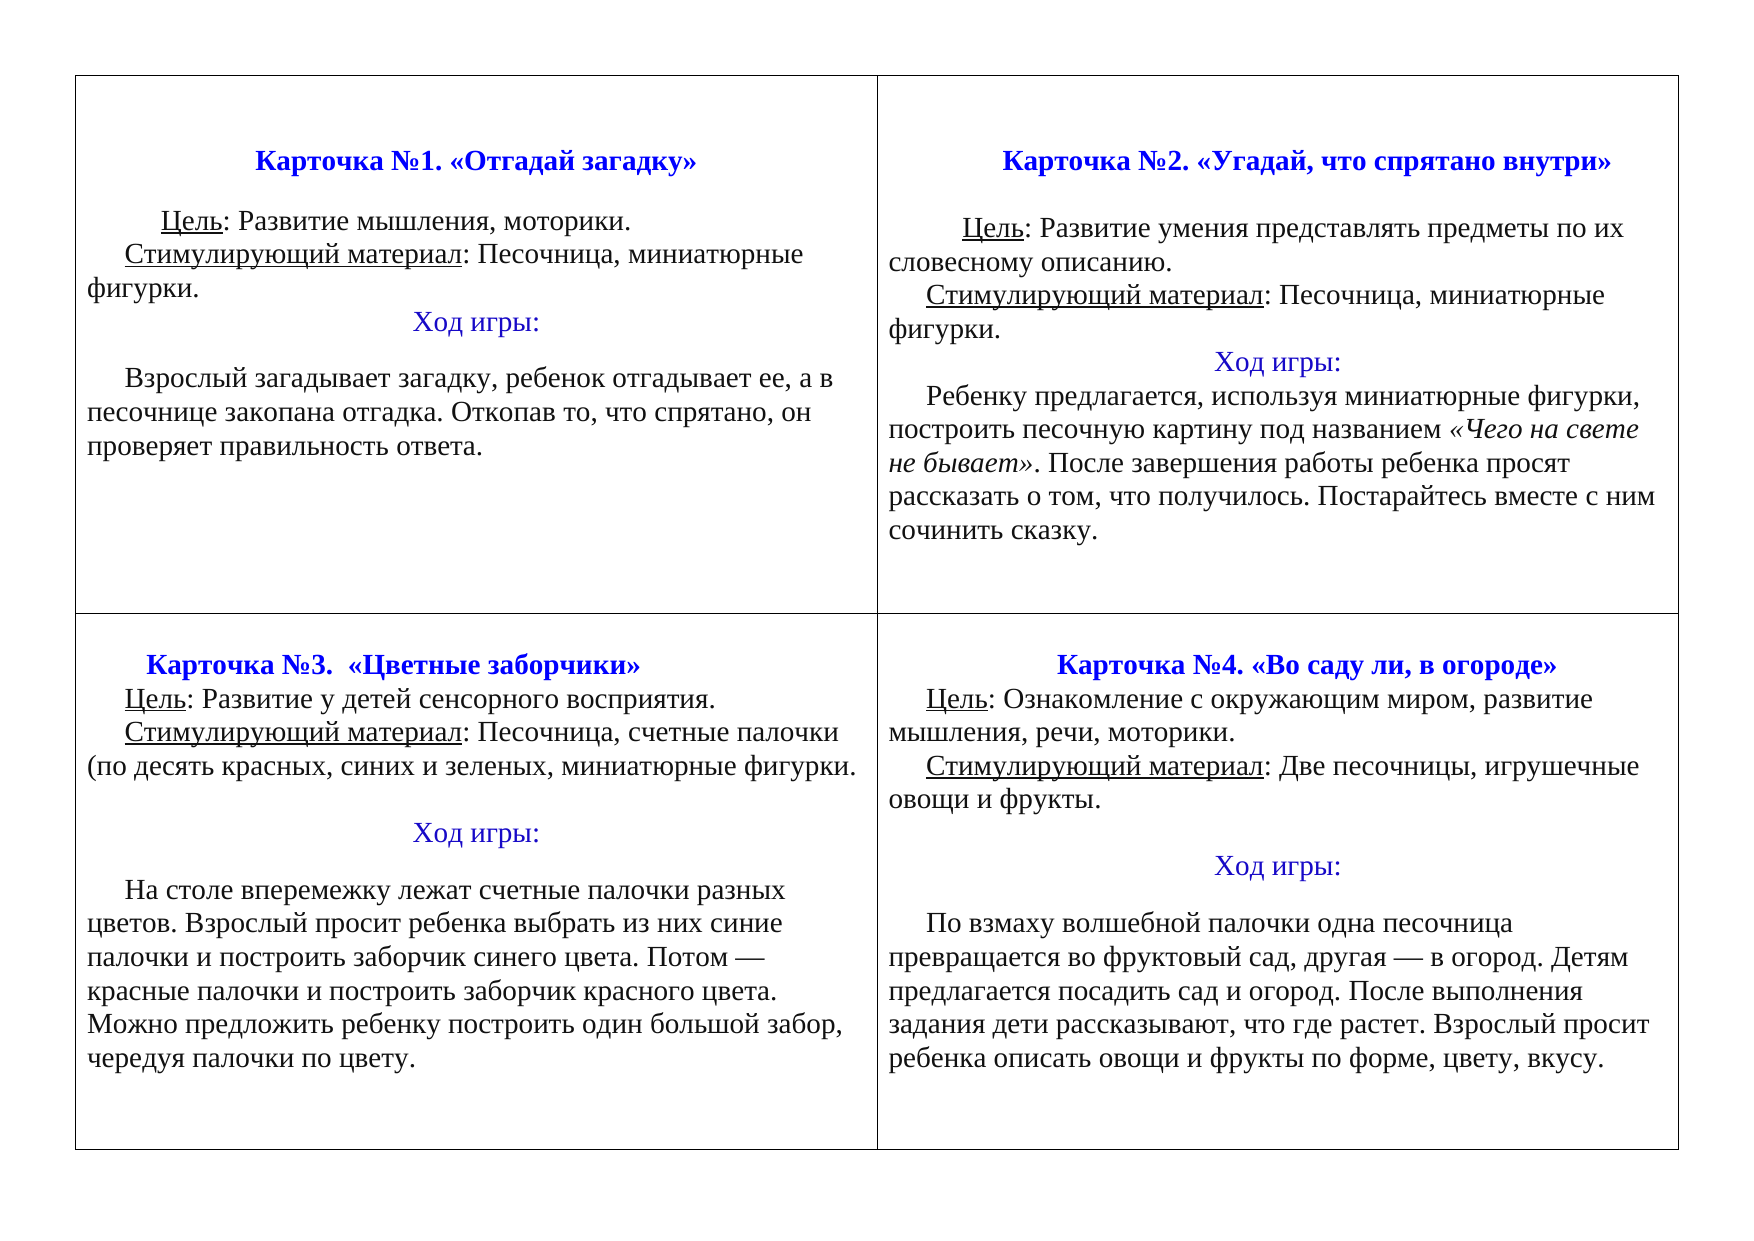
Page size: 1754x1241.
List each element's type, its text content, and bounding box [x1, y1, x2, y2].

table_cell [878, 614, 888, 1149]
table_header Карточка №1. «Отгадай загадку» Цель: Развитие мышления, моторики. Стимулирующий материал: Песочница, миниатюрные фигурки. Ход игры: Взрослый загадывает загадку, ребенок отгадывает ее, а в песочнице закопана отгадка. Откопав то, что спрятано, он проверяет правильность ответа. [76, 76, 877, 613]
table_cell Карточка №3. «Цветные заборчики» Цель: Развитие у детей сенсорного восприятия. Стимулирующий материал: Песочница, счетные палочки (по десять красных, синих и зеленых, миниатюрные фигурки. Ход игры: На столе вперемежку лежат счетные палочки разных цветов. Взрослый просит ребенка выбрать из них синие палочки и построить заборчик синего цвета. Потом — красные палочки и построить заборчик красного цвета. Можно предложить ребенку построить один большой забор, чередуя палочки по цвету. [76, 614, 877, 1149]
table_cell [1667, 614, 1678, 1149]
table_header Карточка №2. «Угадай, что спрятано внутри» Цель: Развитие умения представлять предметы по их словесному описанию. Стимулирующий материал: Песочница, миниатюрные фигурки. Ход игры: Ребенку предлагается, используя миниатюрные фигурки, построить песочную картину под названием «Чего на свете не бывает». После завершения работы ребенка просят рассказать о том, что получилось. Постарайтесь вместе с ним сочинить сказку. [878, 76, 1678, 613]
